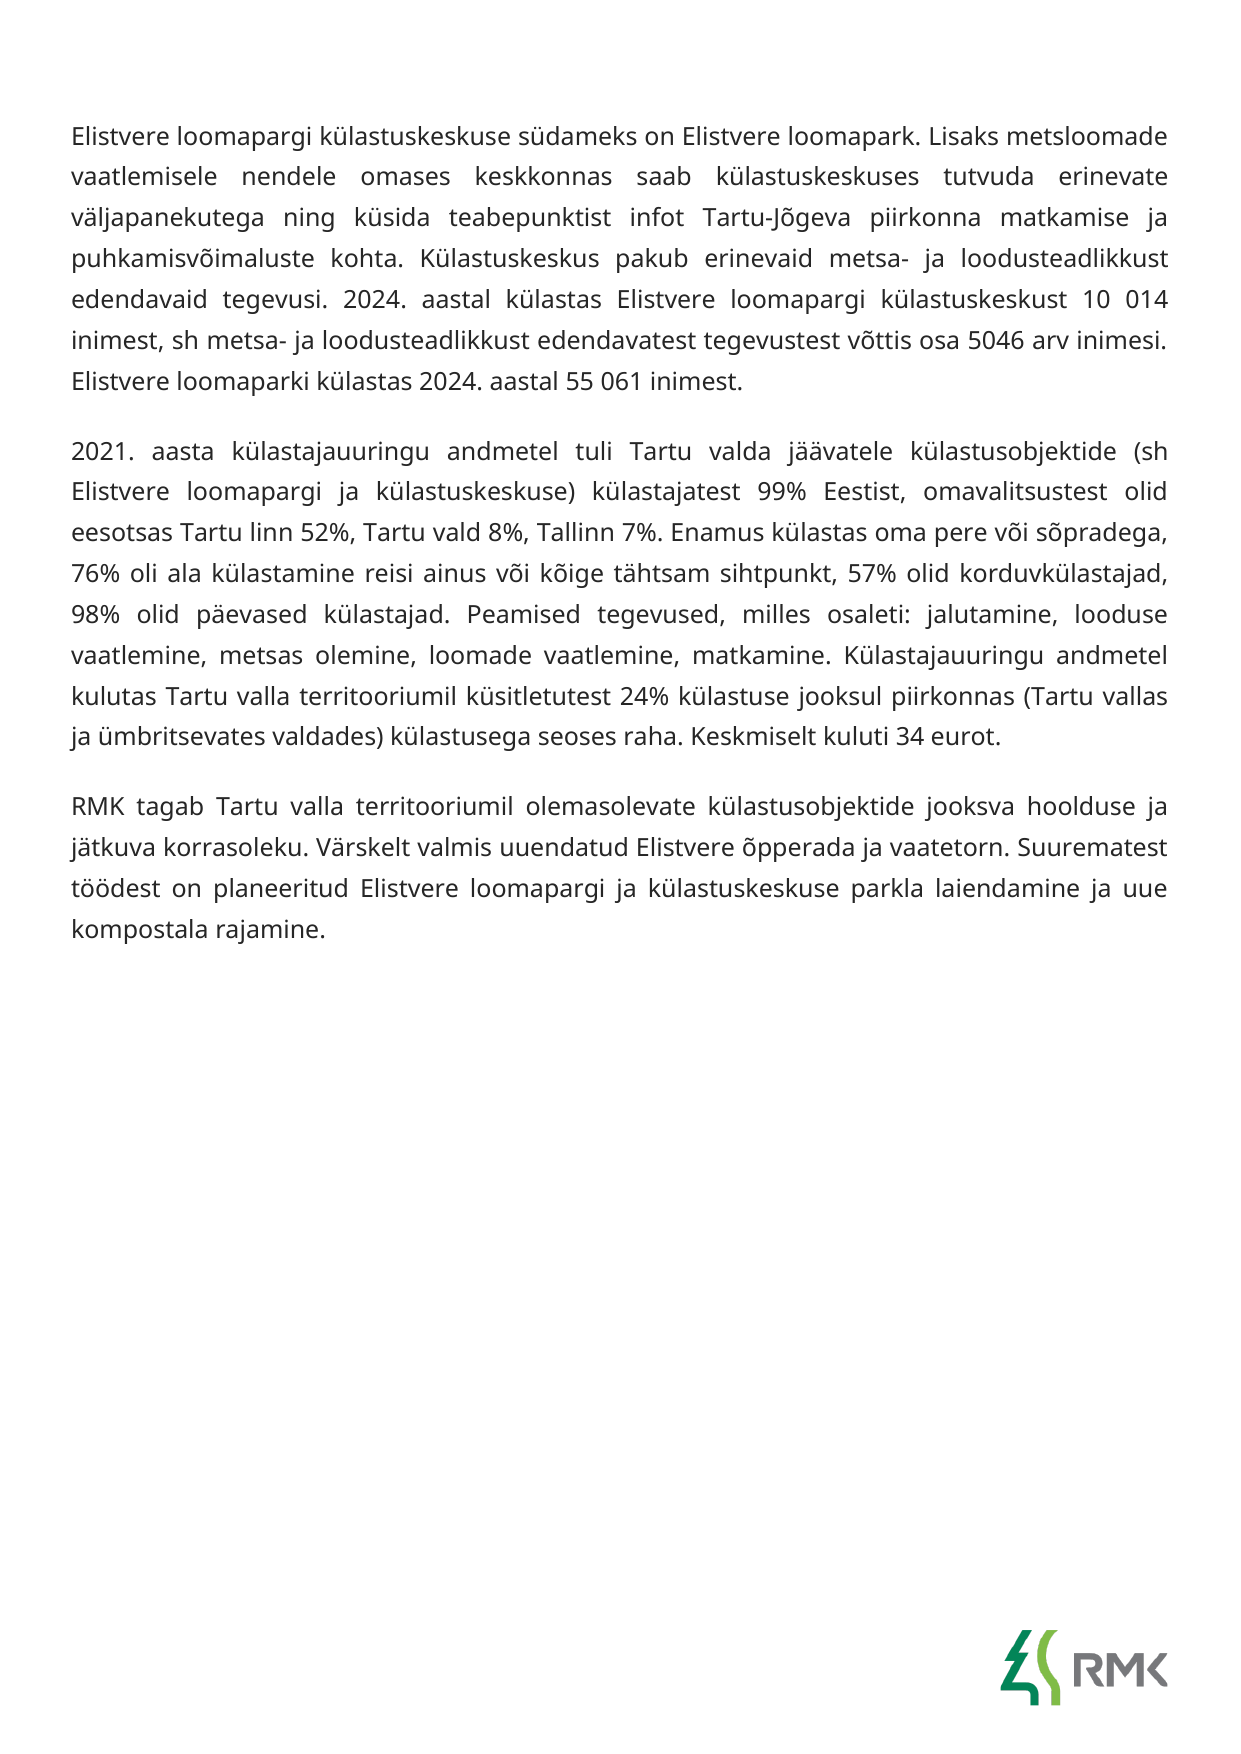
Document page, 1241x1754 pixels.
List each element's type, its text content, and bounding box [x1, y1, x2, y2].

picture [998, 1629, 1168, 1705]
text 2021. aasta külastajauuringu andmetel tuli Tartu valda jäävatele külastusobjektide (sh Elistvere loomapargi ja külastuskeskuse) külastajatest 99% Eestist, omavalitsustest olid eesotsas Tartu linn 52%, Tartu vald 8%, Tallinn 7%. Enamus külastas oma pere või sõpradega, 76% oli ala külastamine reisi ainus või kõige tähtsam sihtpunkt, 57% olid korduvkülastajad, 98% olid päevased külastajad. Peamised tegevused, milles osaleti: jalutamine, looduse vaatlemine, metsas olemine, loomade vaatlemine, matkamine. Külastajauuringu andmetel kulutas Tartu valla territooriumil küsitletutest 24% külastuse jooksul piirkonnas (Tartu vallas ja ümbritsevates valdades) külastusega seoses raha. Keskmiselt kuluti 34 eurot. [71, 433, 1169, 753]
text Elistvere loomapargi külastuskeskuse südameks on Elistvere loomapark. Lisaks metsloomade vaatlemisele nendele omases keskkonnas saab külastuskeskuses tutvuda erinevate väljapanekutega ning küsida teabepunktist infot Tartu-Jõgeva piirkonna matkamise ja puhkamisvõimaluste kohta. Külastuskeskus pakub erinevaid metsa- ja loodusteadlikkust edendavaid tegevusi. 2024. aastal külastas Elistvere loomapargi külastuskeskust 10 014 inimest, sh metsa- ja loodusteadlikkust edendavatest tegevustest võttis osa 5046 arv inimesi. Elistvere loomaparki külastas 2024. aastal 55 061 inimest. [71, 118, 1169, 397]
text RMK tagab Tartu valla territooriumil olemasolevate külastusobjektide jooksva hoolduse ja jätkuva korrasoleku. Värskelt valmis uuendatud Elistvere õpperada ja vaatetorn. Suurematest töödest on planeeritud Elistvere loomapargi ja külastuskeskuse parkla laiendamine ja uue kompostala rajamine. [71, 789, 1169, 946]
